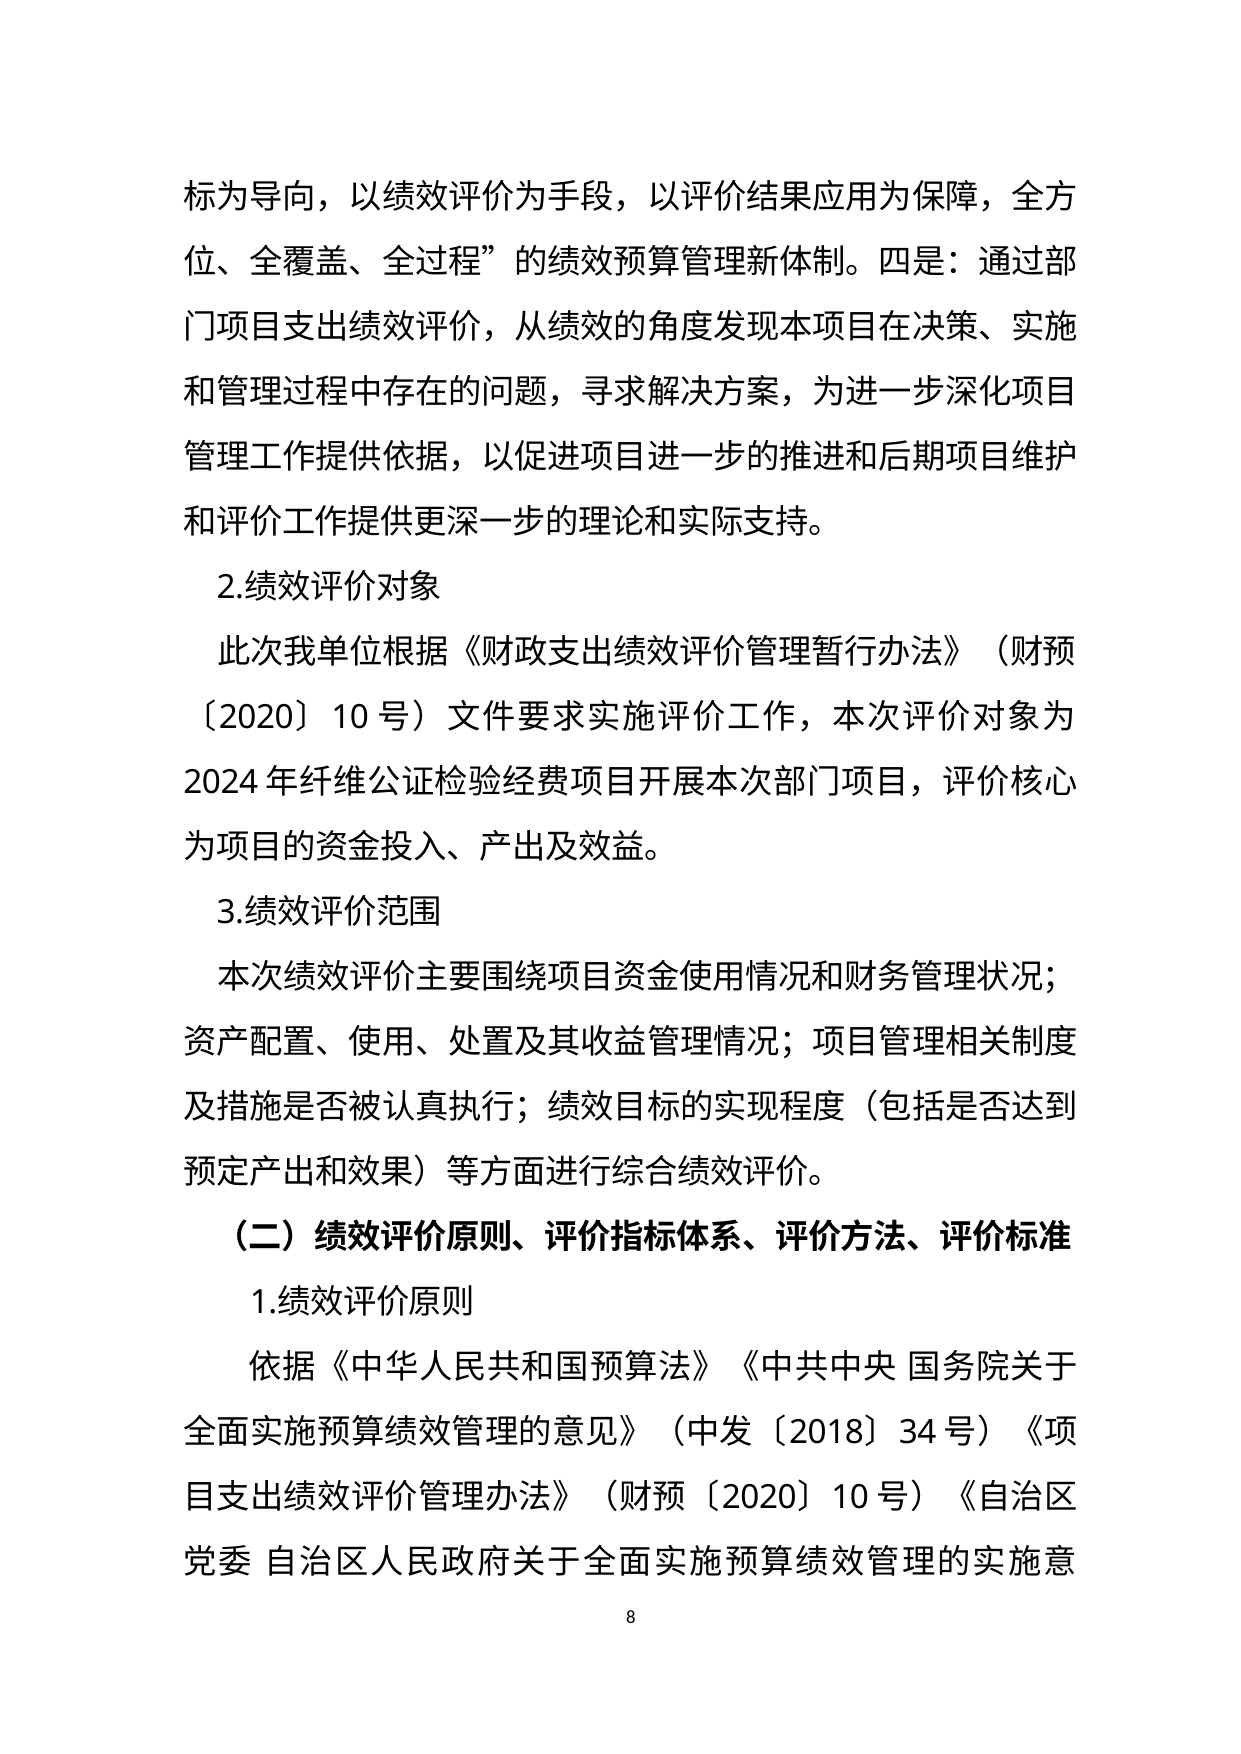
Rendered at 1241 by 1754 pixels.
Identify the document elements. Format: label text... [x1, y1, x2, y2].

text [183, 162, 1078, 1202]
text 1.绩效评价原则 [249, 1267, 1078, 1332]
text （二）绩效评价原则、评价指标体系、评价方法、评价标准 [183, 1202, 1078, 1267]
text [183, 1332, 1078, 1592]
